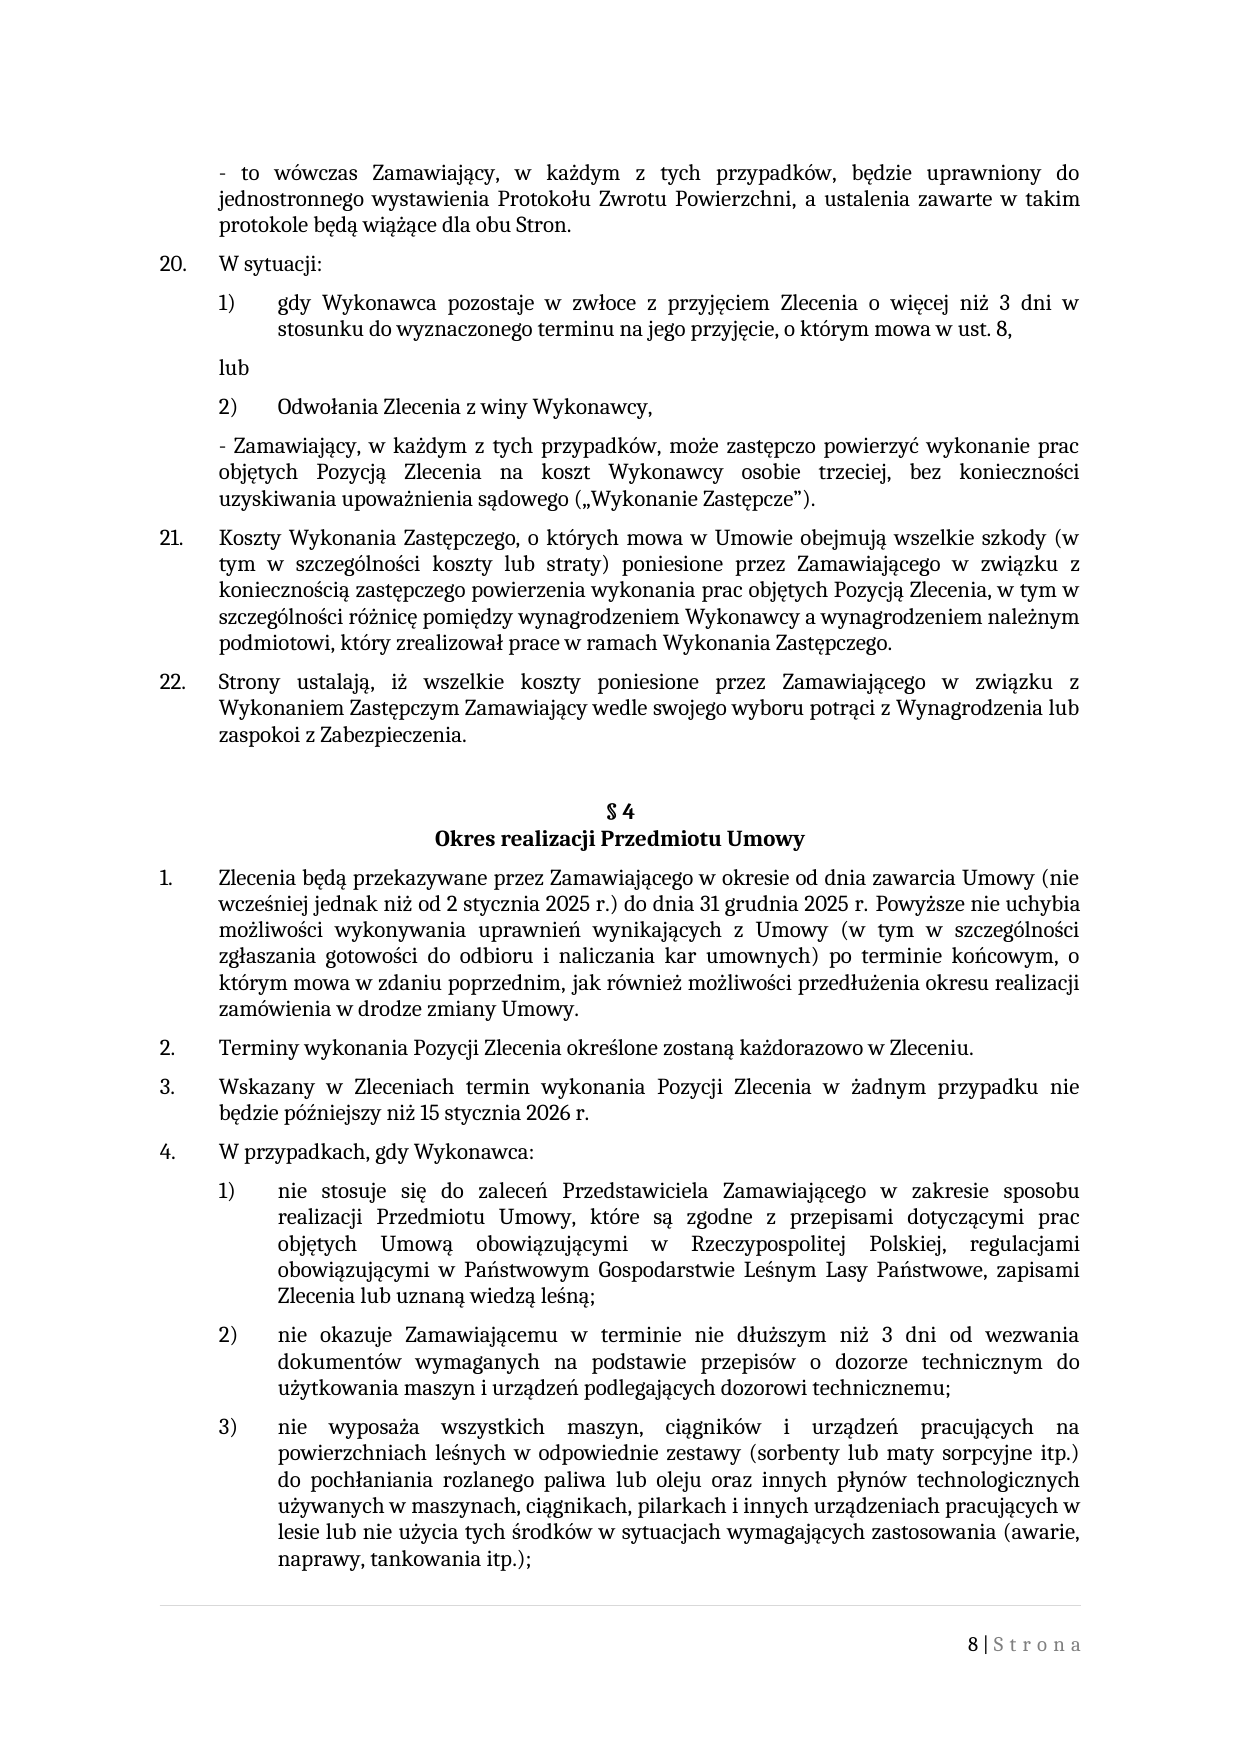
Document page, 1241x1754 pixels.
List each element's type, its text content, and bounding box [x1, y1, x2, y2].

list W sytuacji: [159, 251, 1081, 277]
text 2) Odwołania Zlecenia z winy Wykonawcy, [218, 394, 1081, 420]
list Wskazany w Zleceniach termin wykonania Pozycji Zlecenia w żadnym przypadku nie będzie późniejszy niż 15 stycznia 2026 r. [159, 1074, 1081, 1126]
text 1) nie stosuje się do zaleceń Przedstawiciela Zamawiającego w zakresie sposobu realizacji Przedmiotu Umowy, które są zgodne z przepisami dotyczącymi prac objętych Umową obowiązującymi w Rzeczypospolitej Polskiej, regulacjami obowiązującymi w Państwowym Gospodarstwie Leśnym Lasy Państwowe, zapisami Zlecenia lub uznaną wiedzą leśną; [218, 1178, 1081, 1309]
list Terminy wykonania Pozycji Zlecenia określone zostaną każdorazowo w Zleceniu. [159, 1035, 1081, 1061]
list Zlecenia będą przekazywane przez Zamawiającego w okresie od dnia zawarcia Umowy (nie wcześniej jednak niż od 2 stycznia 2025 r.) do dnia 31 grudnia 2025 r. Powyższe nie uchybia możliwości wykonywania uprawnień wynikających z Umowy (w tym w szczególności zgłaszania gotowości do odbioru i naliczania kar umownych) po terminie końcowym, o którym mowa w zdaniu poprzednim, jak również możliwości przedłużenia okresu realizacji zamówienia w drodze zmiany Umowy. [159, 864, 1081, 1022]
text § 4 Okres realizacji Przedmiotu Umowy [159, 799, 1081, 852]
text 3) nie wyposaża wszystkich maszyn, ciągników i urządzeń pracujących na powierzchniach leśnych w odpowiednie zestawy (sorbenty lub maty sorpcyjne itp.) do pochłaniania rozlanego paliwa lub oleju oraz innych płynów technologicznych używanych w maszynach, ciągnikach, pilarkach i innych urządzeniach pracujących w lesie lub nie użycia tych środków w sytuacjach wymagających zastosowania (awarie, naprawy, tankowania itp.); [218, 1414, 1081, 1572]
text - to wówczas Zamawiający, w każdym z tych przypadków, będzie uprawniony do jednostronnego wystawienia Protokołu Zwrotu Powierzchni, a ustalenia zawarte w takim protokole będą wiążące dla obu Stron. [218, 159, 1081, 238]
text 2) nie okazuje Zamawiającemu w terminie nie dłuższym niż 3 dni od wezwania dokumentów wymaganych na podstawie przepisów o dozorze technicznym do użytkowania maszyn i urządzeń podlegających dozorowi technicznemu; [218, 1322, 1081, 1401]
text - Zamawiający, w każdym z tych przypadków, może zastępczo powierzyć wykonanie prac objętych Pozycją Zlecenia na koszt Wykonawcy osobie trzeciej, bez konieczności uzyskiwania upoważnienia sądowego („Wykonanie Zastępcze”). [218, 433, 1081, 512]
list W przypadkach, gdy Wykonawca: [159, 1139, 1081, 1165]
text 1) gdy Wykonawca pozostaje w zwłoce z przyjęciem Zlecenia o więcej niż 3 dni w stosunku do wyznaczonego terminu na jego przyjęcie, o którym mowa w ust. 8, [218, 290, 1081, 343]
text 21. Koszty Wykonania Zastępczego, o których mowa w Umowie obejmują wszelkie szkody (w tym w szczególności koszty lub straty) poniesione przez Zamawiającego w związku z koniecznością zastępczego powierzenia wykonania prac objętych Pozycją Zlecenia, w tym w szczególności różnicę pomiędzy wynagrodzeniem Wykonawcy a wynagrodzeniem należnym podmiotowi, który zrealizował prace w ramach Wykonania Zastępczego. [159, 524, 1081, 656]
text lub [218, 355, 1081, 381]
text 22. Strony ustalają, iż wszelkie koszty poniesione przez Zamawiającego w związku z Wykonaniem Zastępczym Zamawiający wedle swojego wyboru potrąci z Wynagrodzenia lub zaspokoi z Zabezpieczenia. [159, 669, 1081, 748]
